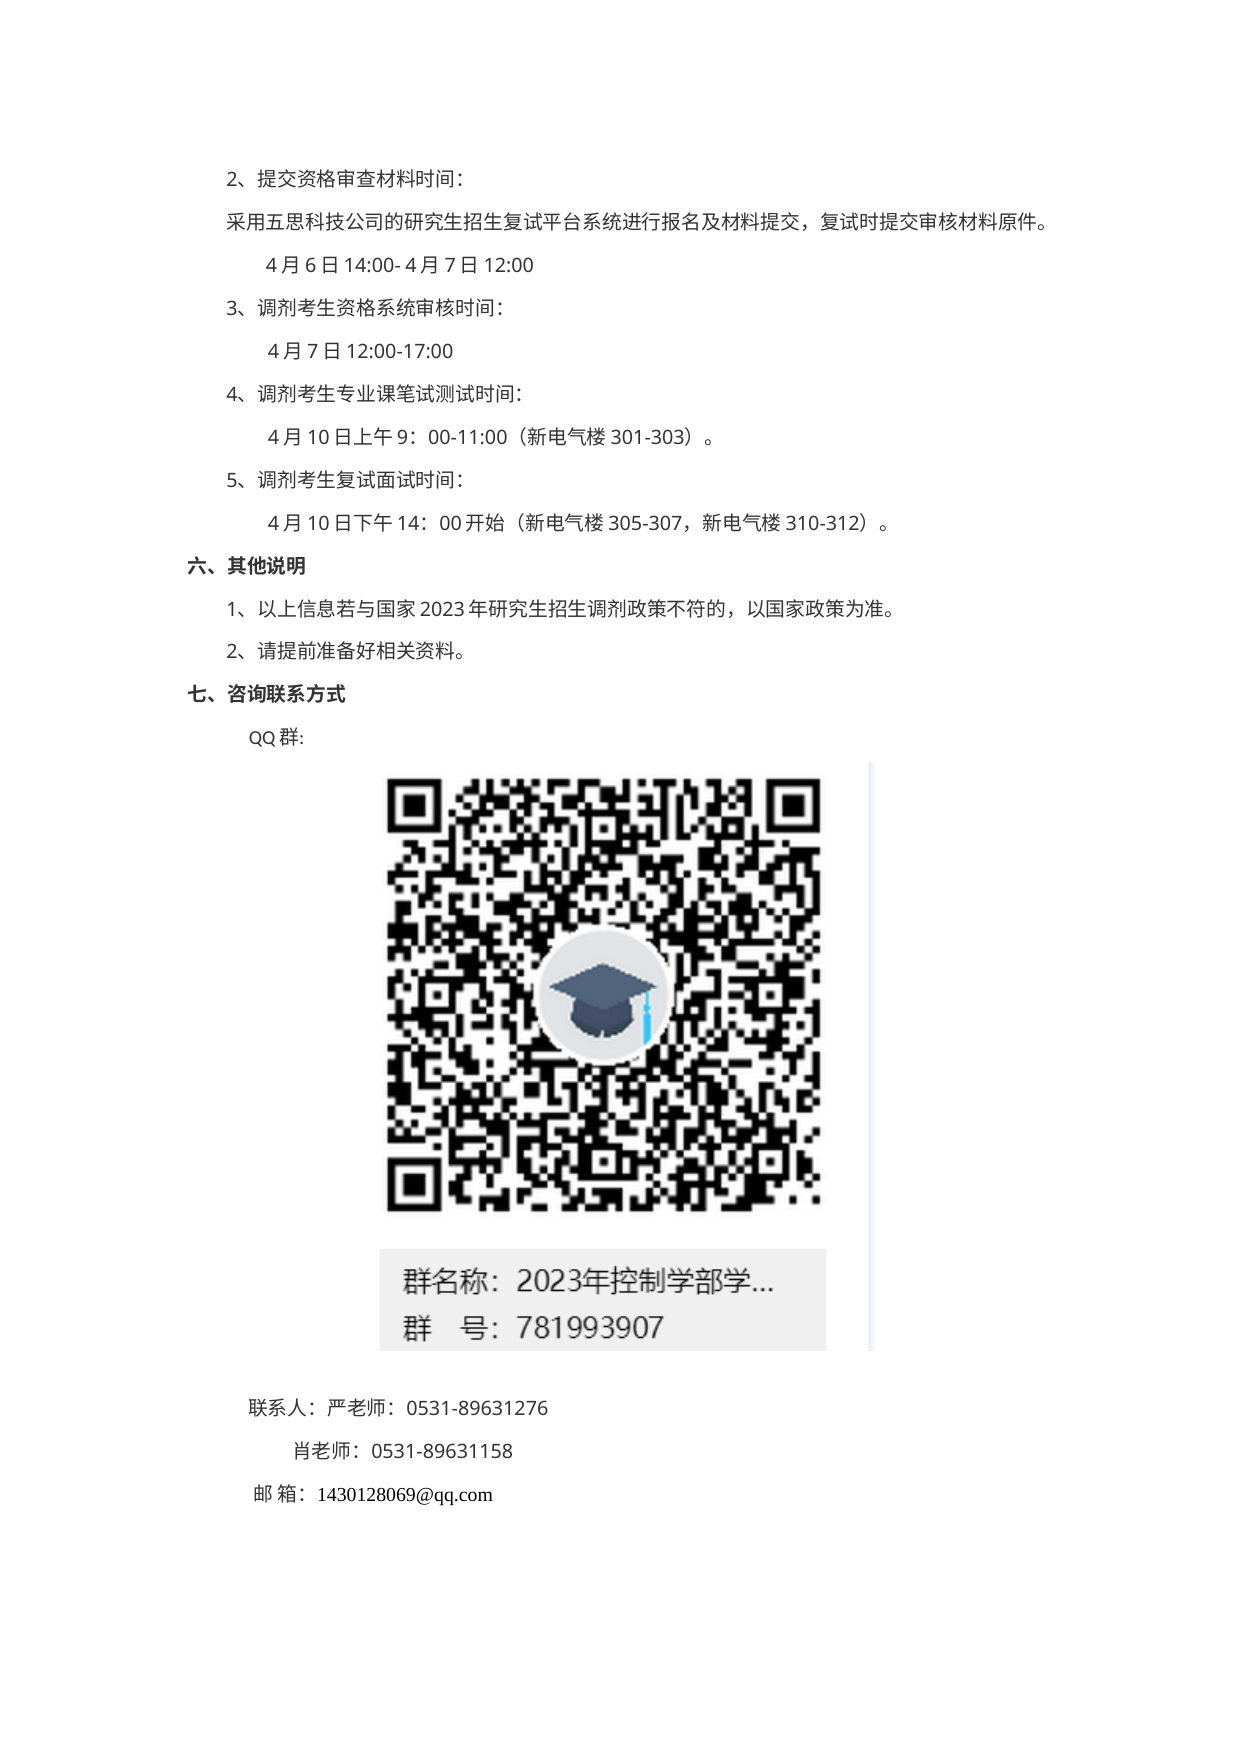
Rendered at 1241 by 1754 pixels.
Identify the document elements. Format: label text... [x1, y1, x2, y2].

text 5、调剂考生复试面试时间： [187, 462, 1053, 495]
text 肖老师：0531-89631158 [187, 1434, 1053, 1466]
text 4月10日下午14：00开始（新电气楼305-307，新电气楼310-312）。 [187, 505, 1053, 538]
text 1、以上信息若与国家2023年研究生招生调剂政策不符的，以国家政策为准。 [187, 591, 1053, 624]
text 采用五思科技公司的研究生招生复试平台系统进行报名及材料提交，复试时提交审核材料原件。 [187, 205, 1053, 237]
text 3、调剂考生资格系统审核时间： [187, 291, 1053, 323]
text 六、其他说明 [187, 548, 1053, 581]
picture [355, 762, 885, 1351]
text 4月6日14:00- 4月7日12:00 [187, 248, 1053, 280]
text 七、咨询联系方式 [187, 677, 1053, 709]
text 4月7日12:00-17:00 [187, 334, 1053, 366]
text 联系人：严老师：0531-89631276 [187, 1391, 1053, 1423]
text QQ群: [187, 720, 1053, 752]
text 邮 箱：1430128069@qq.com [187, 1477, 1053, 1509]
text 4月10日上午9：00-11:00（新电气楼301-303）。 [187, 419, 1053, 452]
text 2、提交资格审查材料时间： [187, 162, 1053, 194]
text 4、调剂考生专业课笔试测试时间： [187, 377, 1053, 409]
text 2、请提前准备好相关资料。 [187, 634, 1053, 667]
